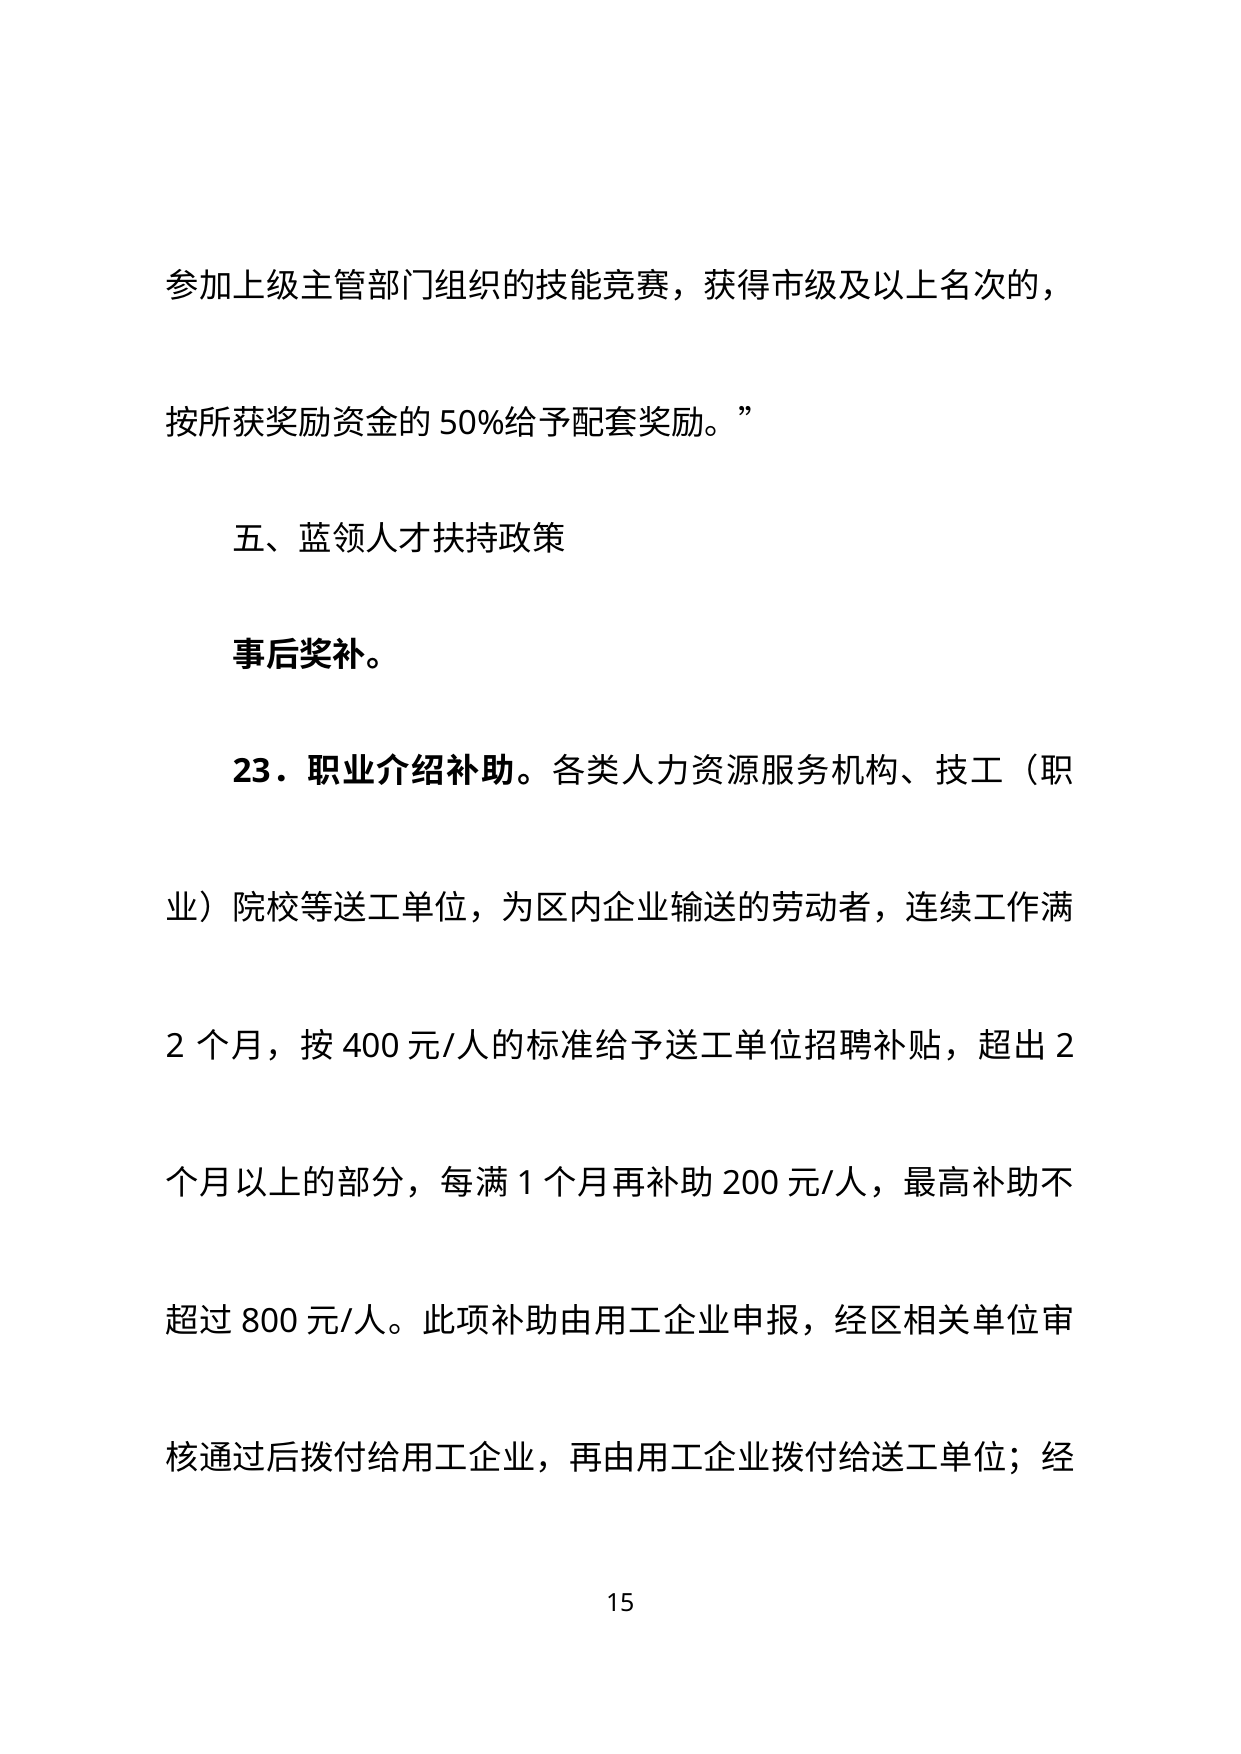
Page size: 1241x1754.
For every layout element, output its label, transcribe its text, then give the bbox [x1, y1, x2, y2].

text 五、蓝领人才扶持政策 [165, 490, 1075, 582]
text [165, 722, 1075, 1501]
text 事后奖补。 [165, 606, 1075, 698]
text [165, 237, 1075, 466]
